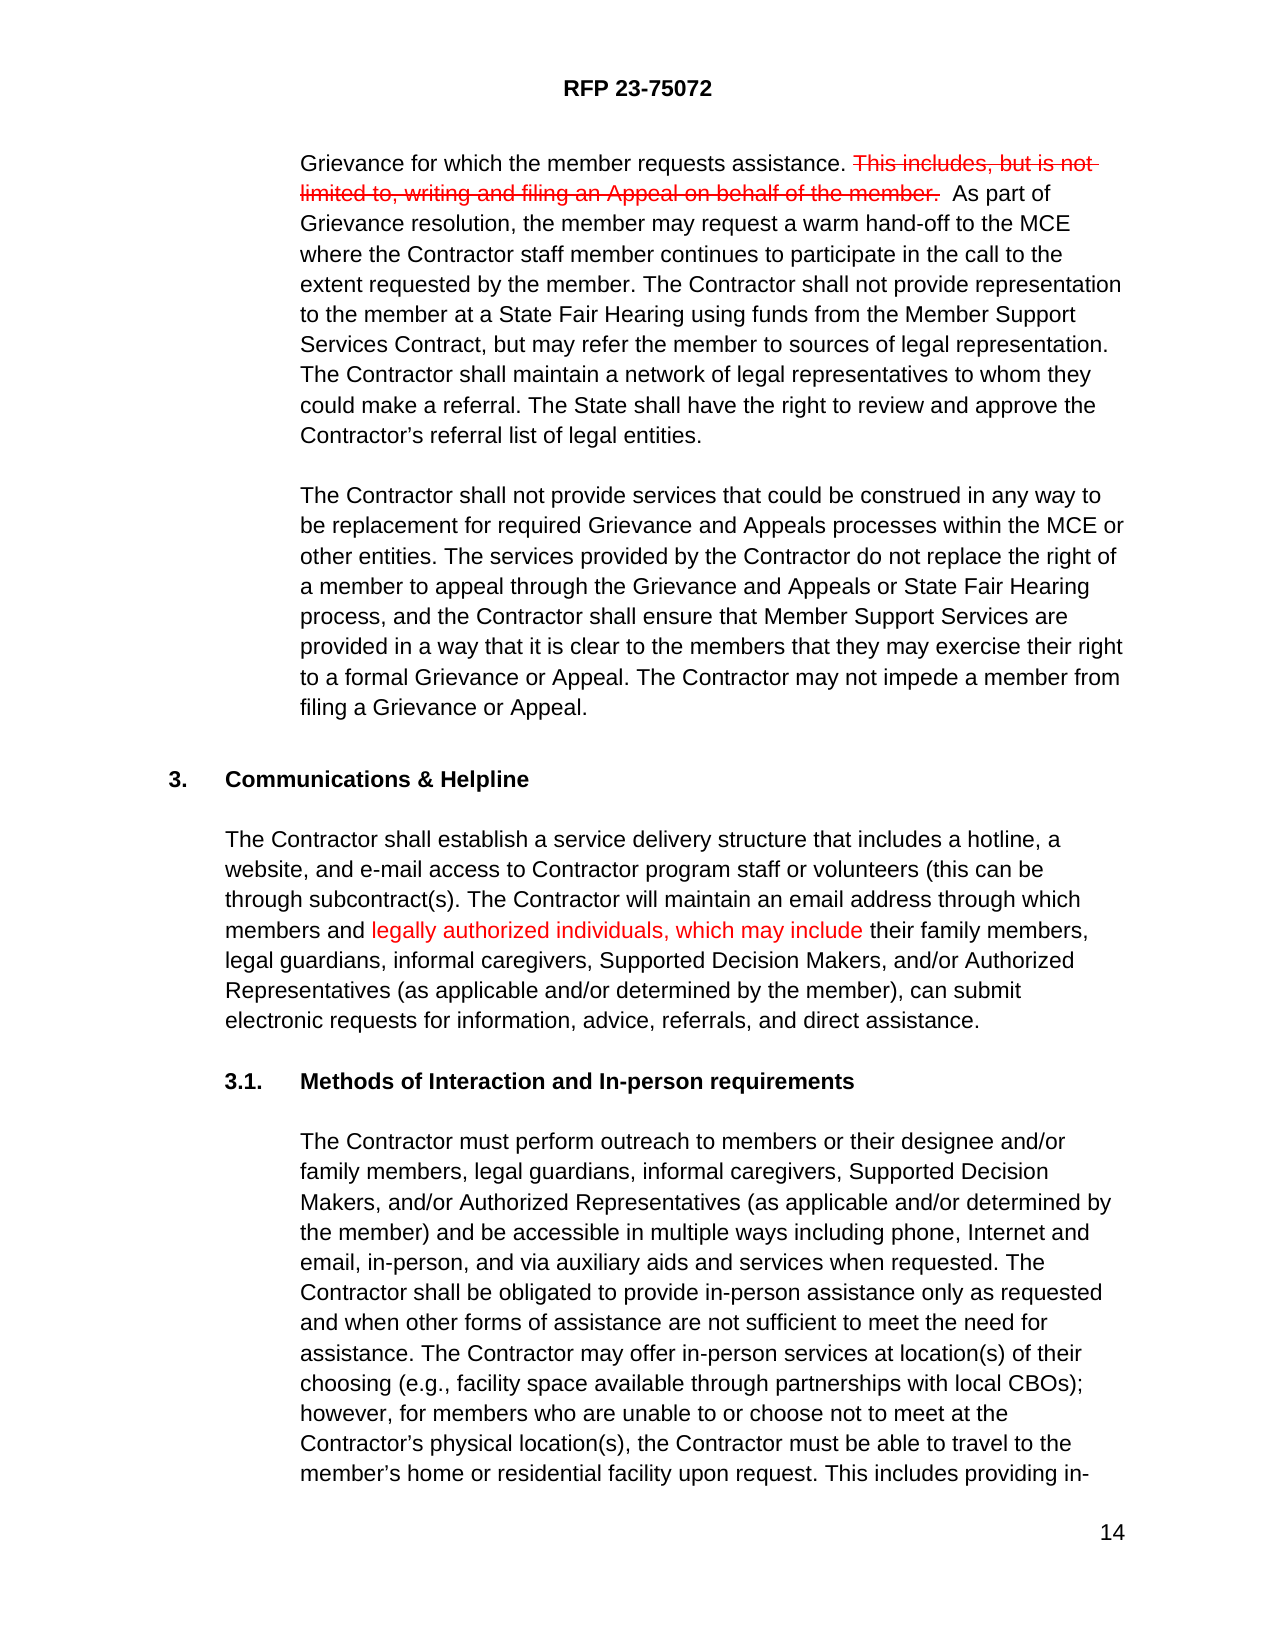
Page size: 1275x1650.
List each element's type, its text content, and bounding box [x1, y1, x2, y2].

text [300, 1128, 1125, 1487]
subtitle Communications & Helpline [187, 766, 1125, 792]
subtitle Methods of Interaction and In-person requirements [262, 1068, 1125, 1094]
text The Contractor shall not provide services that could be construed in any way to be replacement for required Grievance and Appeals processes within the MCE or other entities. The services provided by the Contractor do not replace the right of a member to appeal through the Grievance and Appeals or State Fair Hearing process, and the Contractor shall ensure that Member Support Services are provided in a way that it is clear to the members that they may exercise their right to a formal Grievance or Appeal. The Contractor may not impede a member from filing a Grievance or Appeal. [300, 482, 1125, 720]
text The Contractor shall establish a service delivery structure that includes a hotline, a website, and e-mail access to Contractor program staff or volunteers (this can be through subcontract(s). The Contractor will maintain an email address through which members and legally authorized individuals, which may include their family members, legal guardians, informal caregivers, Supported Decision Makers, and/or Authorized Representatives (as applicable and/or determined by the member), can submit electronic requests for information, advice, referrals, and direct assistance. [225, 826, 1125, 1034]
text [300, 150, 1125, 448]
